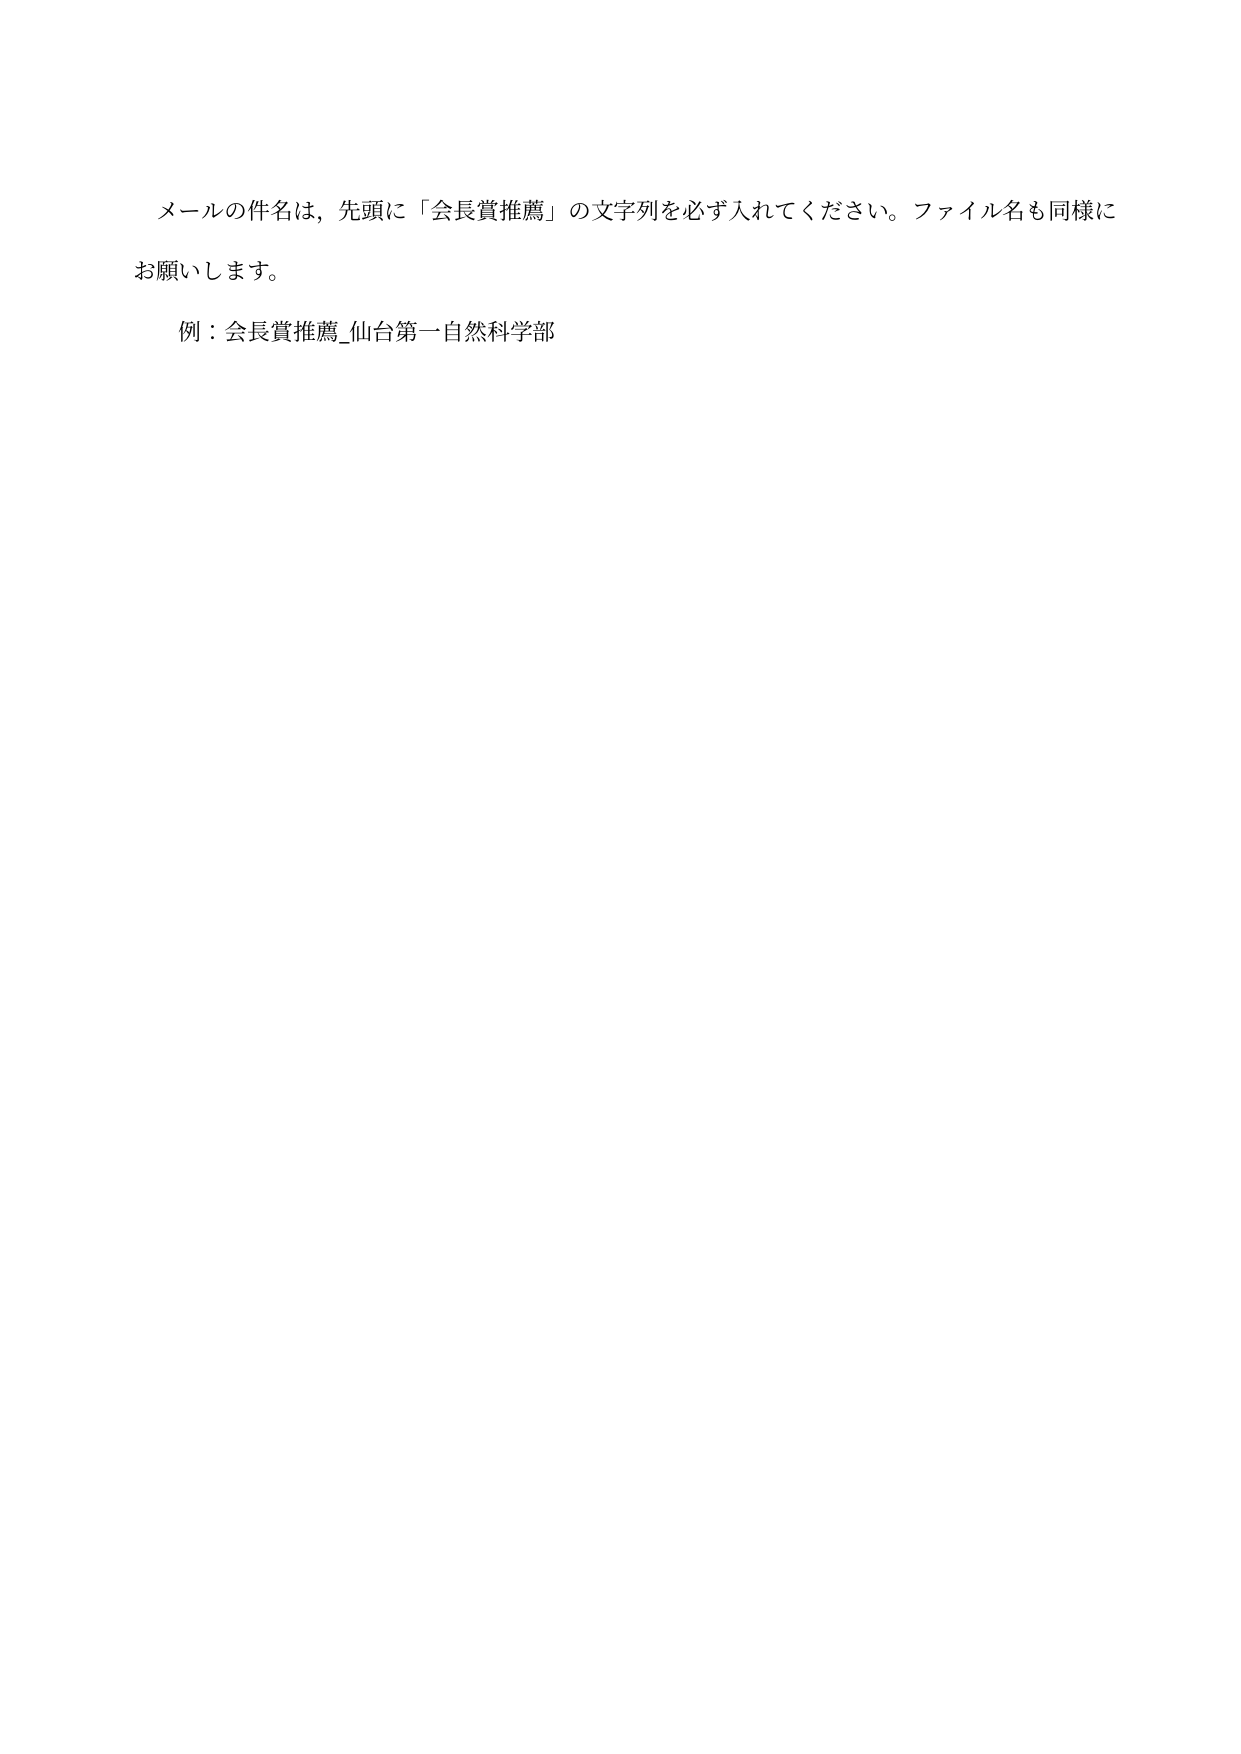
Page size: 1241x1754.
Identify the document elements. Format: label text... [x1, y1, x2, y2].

text メールの件名は，先頭に「会長賞推薦」の文字列を必ず入れてください。ファイル名も同様にお願いします。 [133, 179, 1122, 300]
text 例：会長賞推薦_仙台第一自然科学部 [133, 300, 1122, 361]
